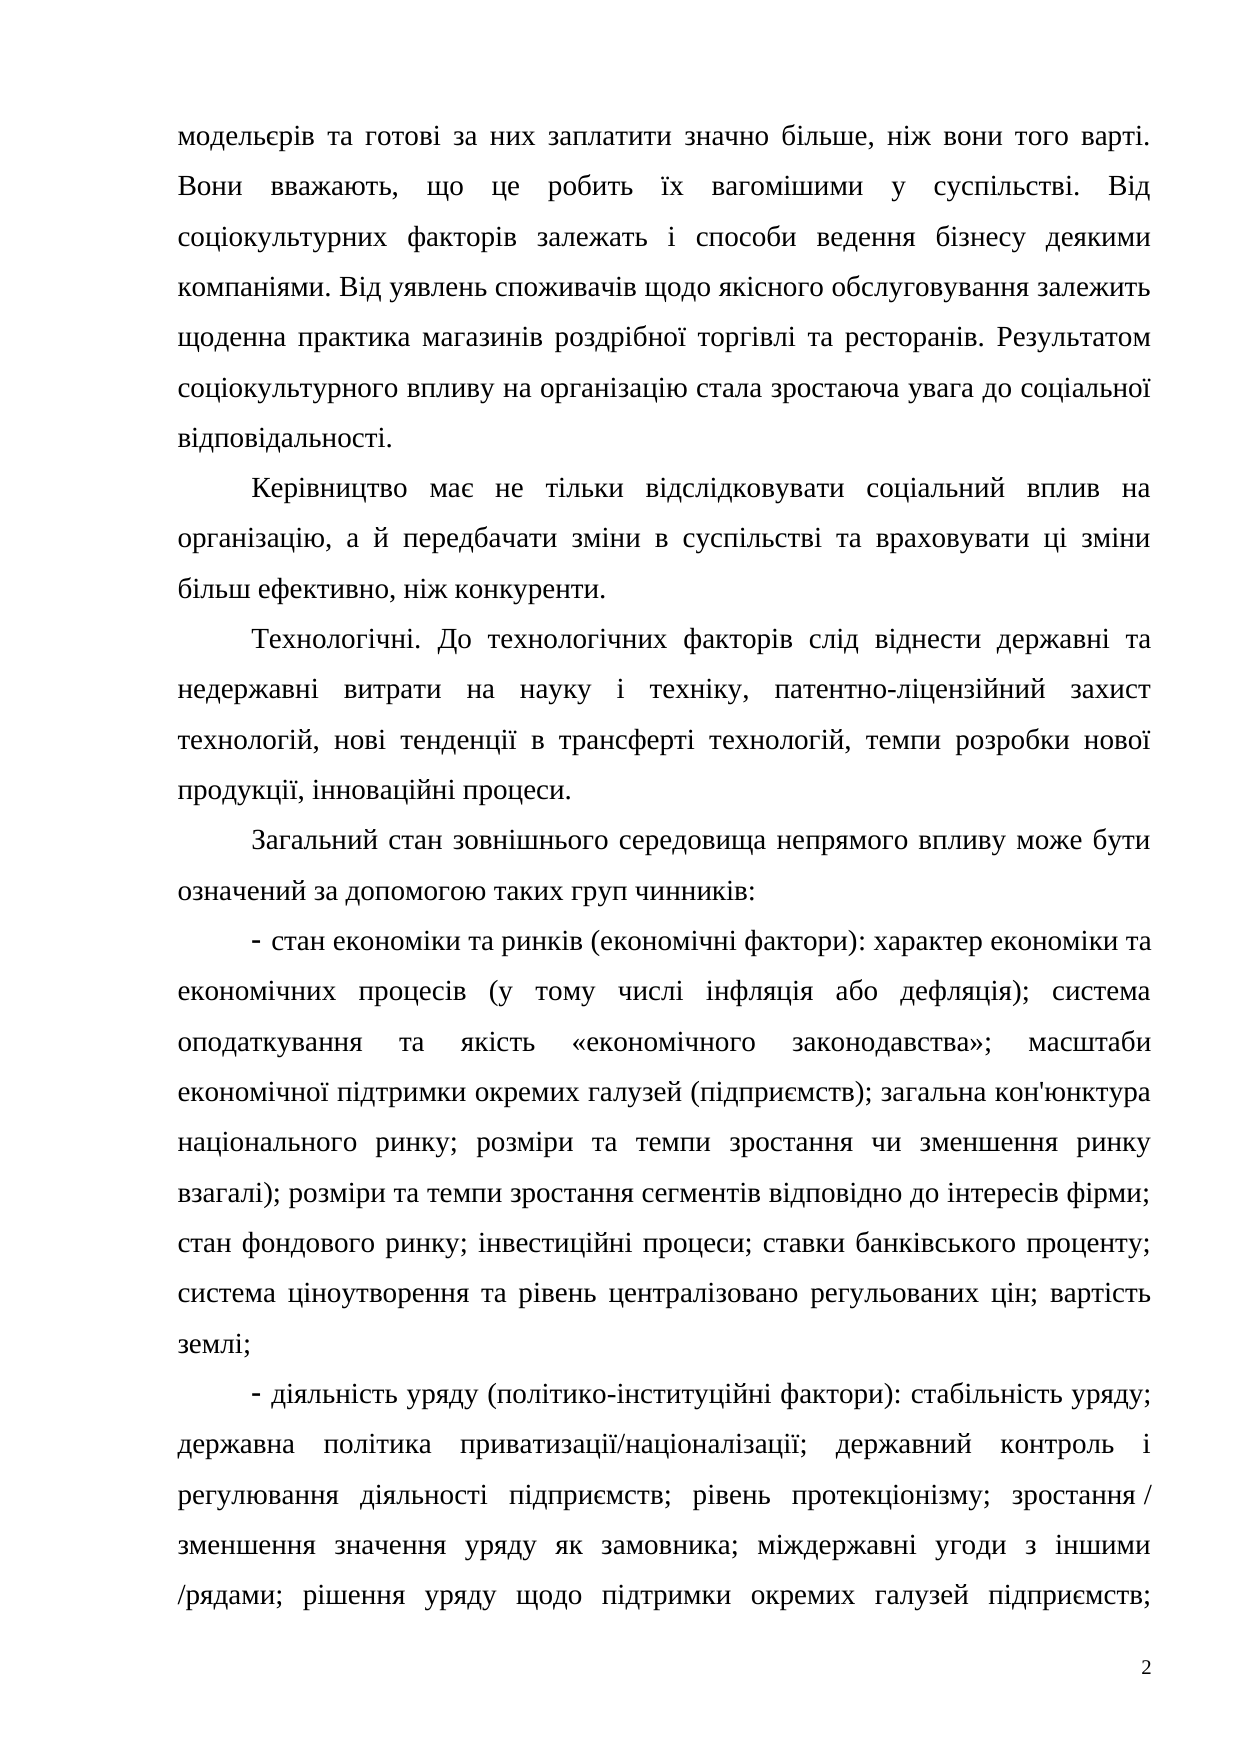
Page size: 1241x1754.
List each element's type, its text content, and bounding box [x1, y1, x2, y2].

text Технологічні. До технологічних факторів слід віднести державні та недержавні витрати на науку і техніку, патентно-ліцензійний захист технологій, нові тенденції в трансферті технологій, темпи розробки нової продукції, інноваційні процеси. [177, 621, 1152, 806]
text Керівництво має не тільки відслідковувати соціальний вплив на організацію, а й передбачати зміни в суспільстві та враховувати ці зміни більш ефективно, ніж конкуренти. [177, 470, 1152, 604]
text Загальний стан зовнішнього середовища непрямого впливу може бути означений за допомогою таких груп чинників: [177, 822, 1152, 906]
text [177, 118, 1152, 453]
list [177, 1376, 1152, 1611]
list стан економіки та ринків (економічні фактори): характер економіки та економічних процесів (у тому числі інфляція або дефляція); система оподаткування та якість «економічного законодавства»; масштаби економічної підтримки окремих галузей (підприємств); загальна кон'юнктура національного ринку; розміри та темпи зростання чи зменшення ринку взагалі); розміри та темпи зростання сегментів відповідно до інтересів фірми; стан фондового ринку; інвестиційні процеси; ставки банківського проценту; система ціноутворення та рівень централізовано регульованих цін; вартість землі; [177, 923, 1152, 1359]
